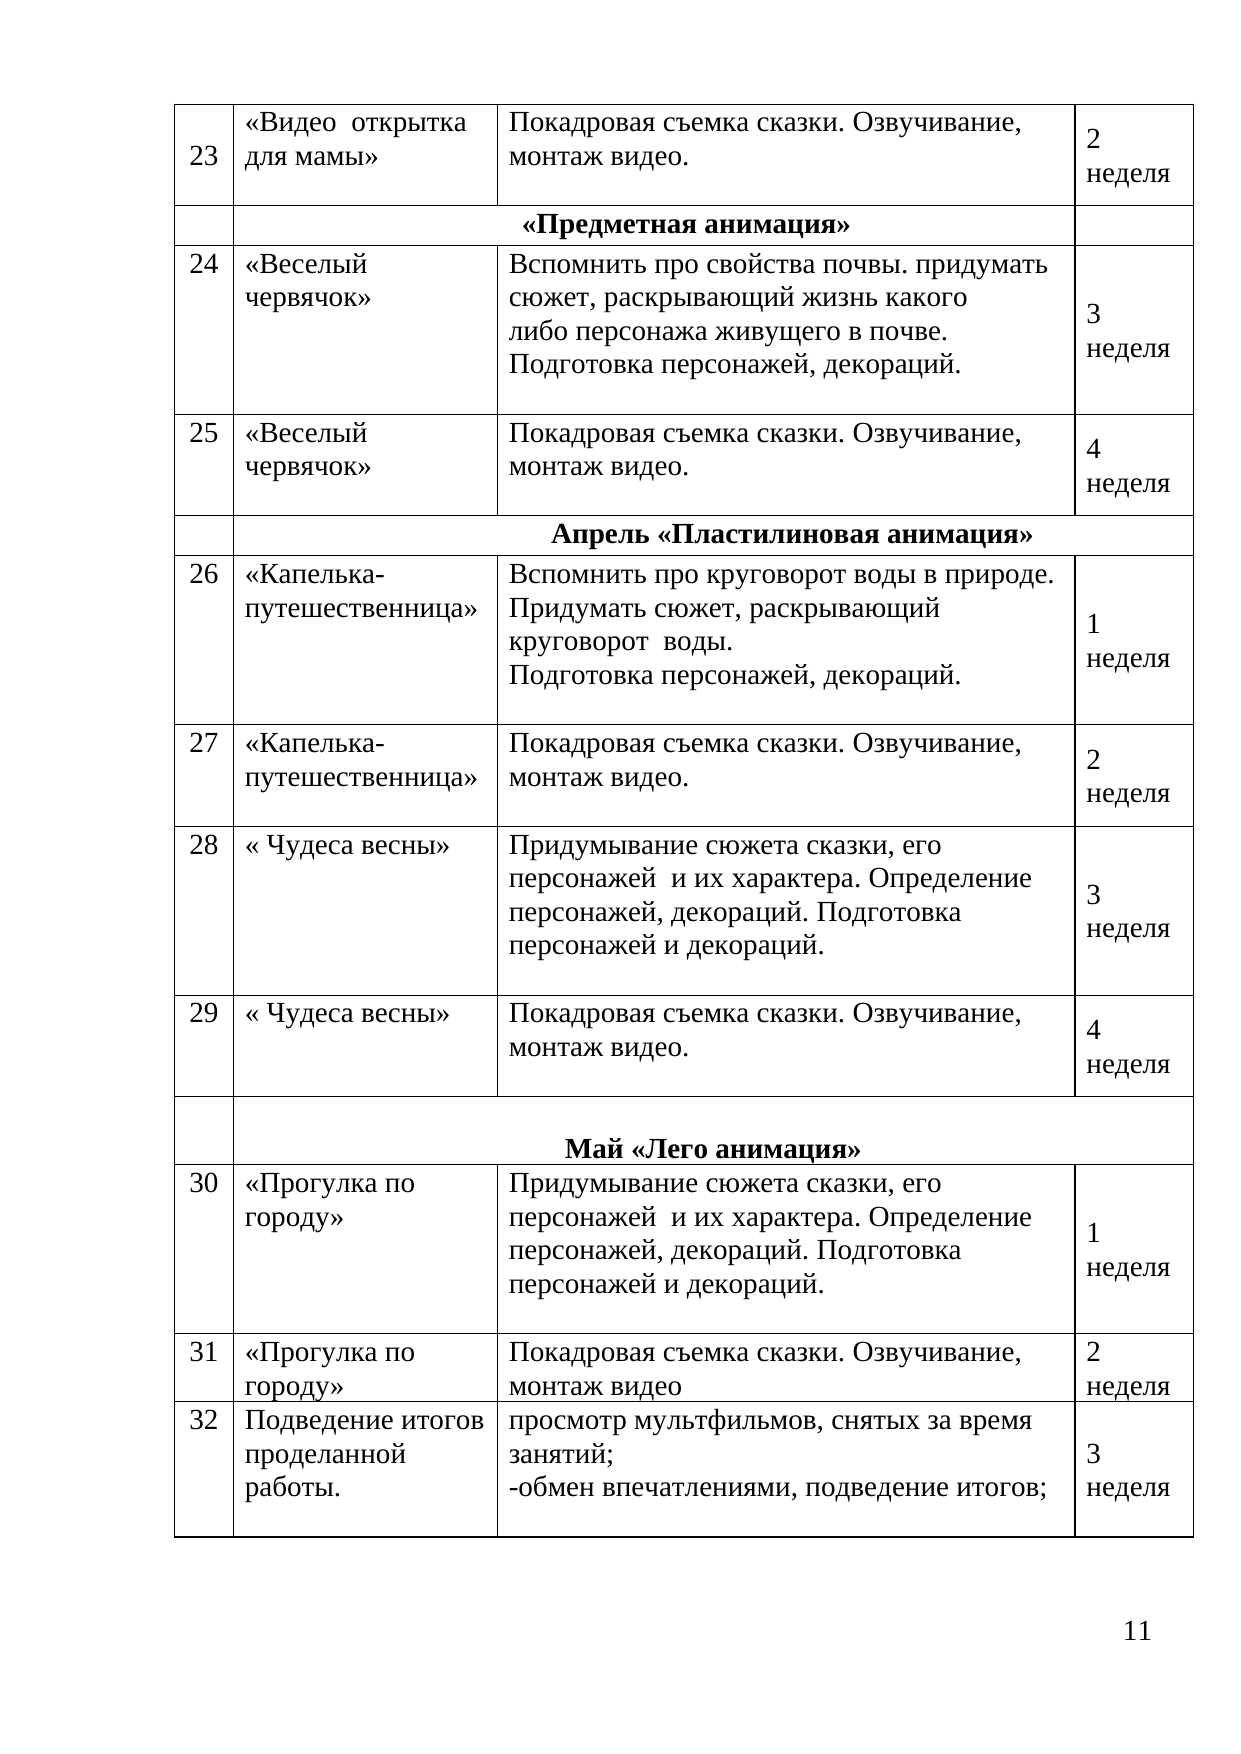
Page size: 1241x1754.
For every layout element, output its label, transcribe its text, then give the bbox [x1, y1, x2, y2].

table_cell 23 [175, 105, 233, 205]
table_cell «Прогулка по городу» [234, 1165, 497, 1333]
table_cell 1 неделя [1076, 556, 1193, 724]
table_cell 3 неделя [1076, 827, 1193, 994]
table_cell Май «Лего анимация» [234, 1097, 1193, 1164]
table_cell «Веселый червячок» [234, 246, 497, 414]
table_cell [175, 206, 233, 245]
table_cell Покадровая съемка сказки. Озвучивание, монтаж видео. [498, 415, 1074, 515]
table_cell Подведение итогов проделанной работы. [234, 1402, 497, 1536]
table_cell Вспомнить про свойства почвы. придумать сюжет, раскрывающий жизнь какого либо персонажа живущего в почве. Подготовка персонажей, декораций. [498, 246, 1074, 414]
table_cell 26 [175, 556, 233, 724]
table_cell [234, 105, 497, 205]
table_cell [498, 105, 1074, 205]
table_cell 2 неделя [1076, 105, 1193, 205]
table_cell «Капелька-путешественница» [234, 725, 497, 826]
table_cell Апрель «Пластилиновая анимация» [234, 516, 1193, 555]
table_cell 32 [175, 1402, 233, 1536]
table_cell «Предметная анимация» [234, 206, 1074, 245]
table_cell 4 неделя [1076, 415, 1193, 515]
table_cell 30 [175, 1165, 233, 1333]
table_cell просмотр мультфильмов, снятых за время занятий; -обмен впечатлениями, подведение итогов; [498, 1402, 1074, 1536]
table_cell « Чудеса весны» [234, 996, 497, 1096]
table_cell 28 [175, 827, 233, 994]
table_cell « Чудеса весны» [234, 827, 497, 994]
table_cell 2 неделя [1076, 1334, 1193, 1401]
table_cell «Веселый червячок» [234, 415, 497, 515]
table_cell 25 [175, 415, 233, 515]
table_cell [1076, 206, 1193, 245]
table_cell Покадровая съемка сказки. Озвучивание, монтаж видео [498, 1334, 1074, 1401]
table_cell Покадровая съемка сказки. Озвучивание, монтаж видео. [498, 725, 1074, 826]
table_cell Придумывание сюжета сказки, его персонажей и их характера. Определение персонажей, декораций. Подготовка персонажей и декораций. [498, 827, 1074, 994]
table_cell [175, 516, 233, 555]
table_cell 2 неделя [1076, 725, 1193, 826]
table_cell [175, 1097, 233, 1164]
table_cell 4 неделя [1076, 996, 1193, 1096]
table_cell Вспомнить про круговорот воды в природе. Придумать сюжет, раскрывающий круговорот воды. Подготовка персонажей, декораций. [498, 556, 1074, 724]
table_cell 1 неделя [1076, 1165, 1193, 1333]
table_cell «Капелька-путешественница» [234, 556, 497, 724]
table_cell «Прогулка по городу» [234, 1334, 497, 1401]
table_cell 24 [175, 246, 233, 414]
table_cell Покадровая съемка сказки. Озвучивание, монтаж видео. [498, 996, 1074, 1096]
table_cell 3 неделя [1076, 246, 1193, 414]
table_cell 31 [175, 1334, 233, 1401]
table_cell Придумывание сюжета сказки, его персонажей и их характера. Определение персонажей, декораций. Подготовка персонажей и декораций. [498, 1165, 1074, 1333]
table_cell 3 неделя [1076, 1402, 1193, 1536]
table_cell 27 [175, 725, 233, 826]
table_cell 29 [175, 996, 233, 1096]
